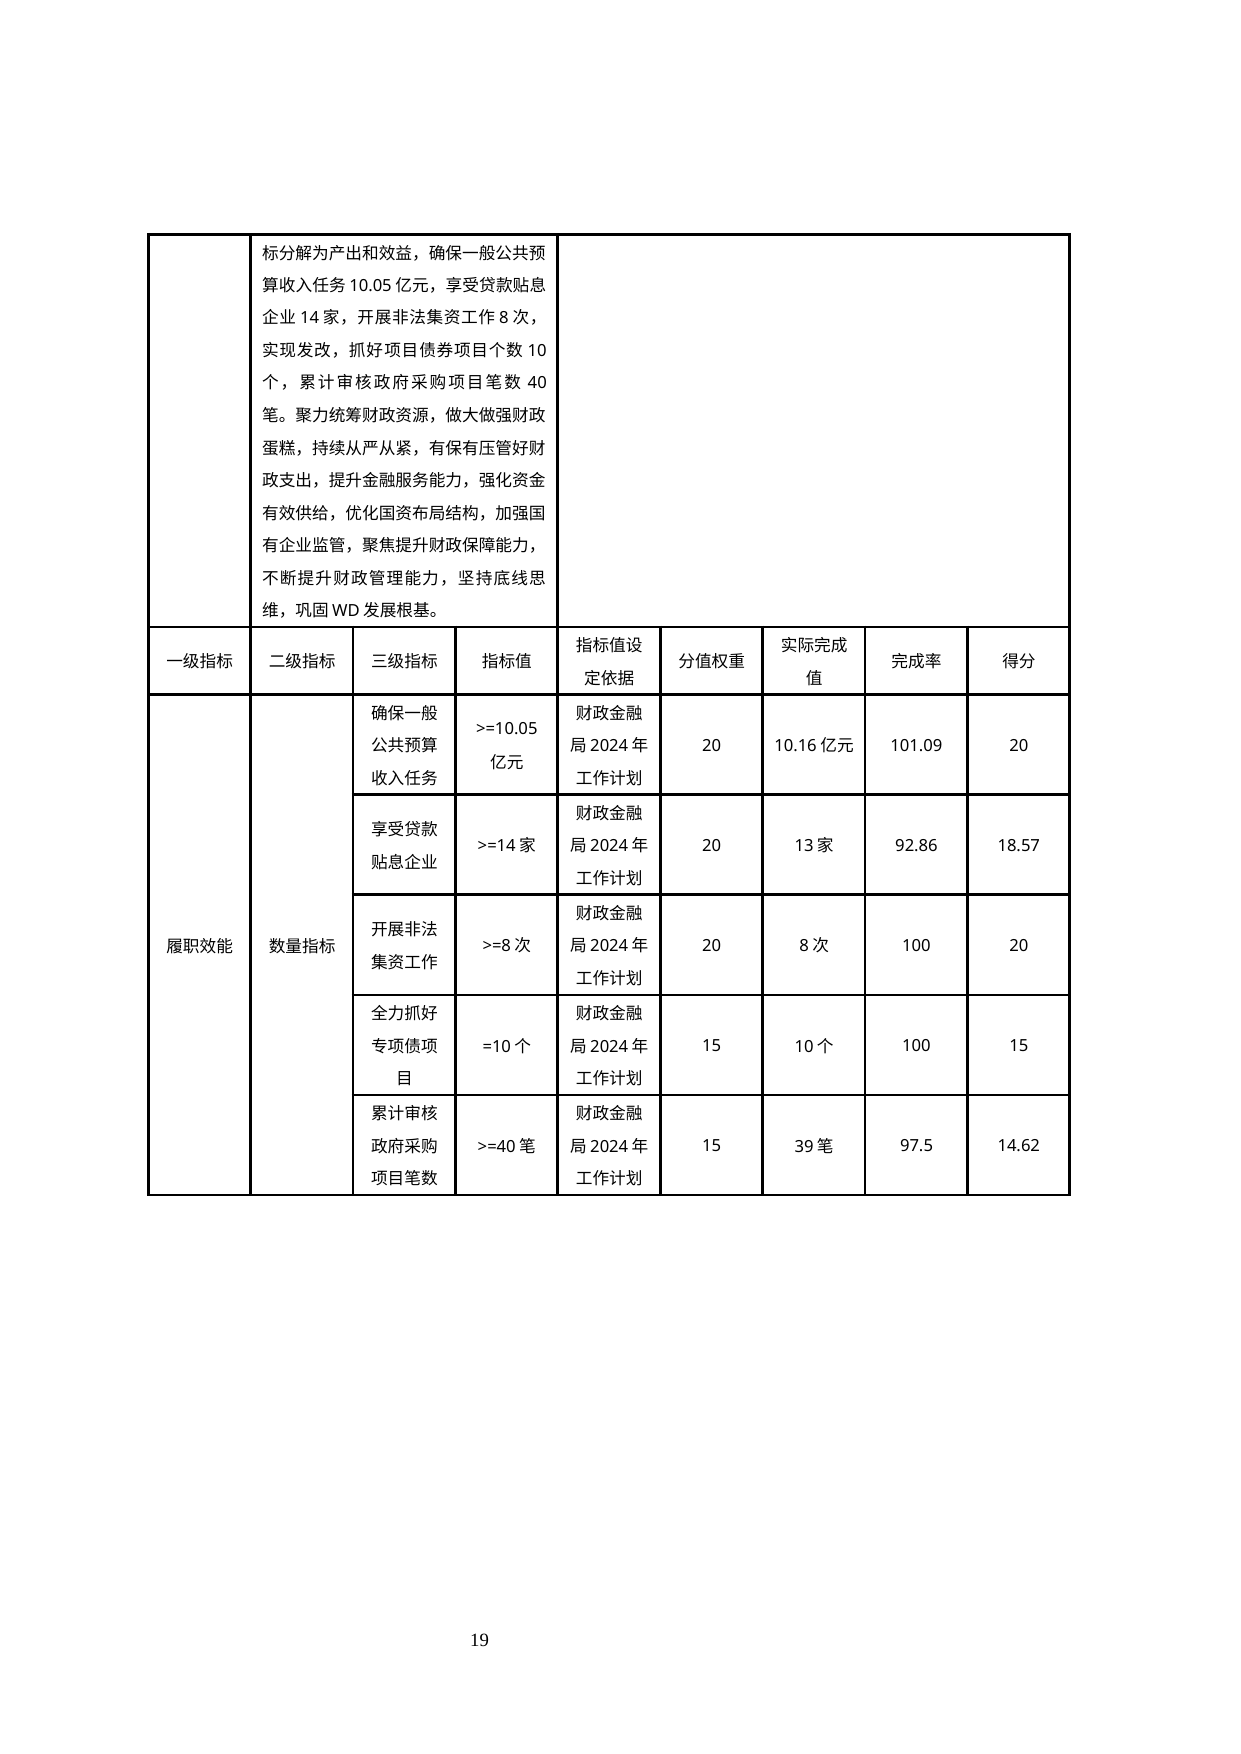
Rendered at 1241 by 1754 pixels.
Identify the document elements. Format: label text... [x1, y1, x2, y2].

table_cell 20 [969, 896, 1068, 993]
table_cell 数量指标 [252, 696, 352, 1194]
table_cell 10个 [764, 996, 864, 1093]
table_cell 100 [866, 896, 966, 993]
table_cell 20 [662, 696, 761, 793]
table_cell 三级指标 [354, 628, 454, 693]
table_cell 财政金融局2024年工作计划 [559, 896, 659, 993]
table_cell 履职效能 [150, 696, 249, 1194]
table_cell 财政金融局2024年工作计划 [559, 796, 659, 893]
table_cell 20 [662, 896, 761, 993]
table_cell >=8次 [457, 896, 556, 993]
table_cell 财政金融局2024年工作计划 [559, 996, 659, 1093]
table_cell 20 [662, 796, 761, 893]
table_cell 完成率 [866, 628, 966, 693]
table_cell 一级指标 [150, 628, 249, 693]
table_cell 18.57 [969, 796, 1068, 893]
table_cell 财政金融局2024年工作计划 [559, 1096, 659, 1194]
table_cell 13家 [764, 796, 864, 893]
table_cell 指标值 [457, 628, 556, 693]
table_cell 15 [969, 996, 1068, 1093]
table_cell 享受贷款贴息企业 [354, 796, 454, 893]
table_cell 得分 [969, 628, 1068, 693]
table_cell 15 [662, 996, 761, 1093]
table_cell >=14家 [457, 796, 556, 893]
table_cell 累计审核政府采购项目笔数 [354, 1096, 454, 1194]
table_cell 全力抓好专项债项目 [354, 996, 454, 1093]
table_cell 14.62 [969, 1096, 1068, 1194]
table_cell >=10.05亿元 [457, 696, 556, 793]
table_cell 97.5 [866, 1096, 966, 1194]
table_cell 15 [662, 1096, 761, 1194]
table_cell >=40笔 [457, 1096, 556, 1194]
table_cell 20 [969, 696, 1068, 793]
table_cell 二级指标 [252, 628, 352, 693]
table_cell 分值权重 [662, 628, 761, 693]
table_cell 开展非法集资工作 [354, 896, 454, 993]
table_cell 101.09 [866, 696, 966, 793]
table_cell 财政金融局2024年工作计划 [559, 696, 659, 793]
table_cell 8次 [764, 896, 864, 993]
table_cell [559, 236, 1068, 626]
table_cell 指标值设定依据 [559, 628, 659, 693]
table_cell =10个 [457, 996, 556, 1093]
table_cell 100 [866, 996, 966, 1093]
table_cell 39笔 [764, 1096, 864, 1194]
table_cell 实际完成值 [764, 628, 864, 693]
table_cell 10.16亿元 [764, 696, 864, 793]
table_cell 92.86 [866, 796, 966, 893]
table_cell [252, 236, 556, 626]
table_cell 确保一般公共预算收入任务 [354, 696, 454, 793]
